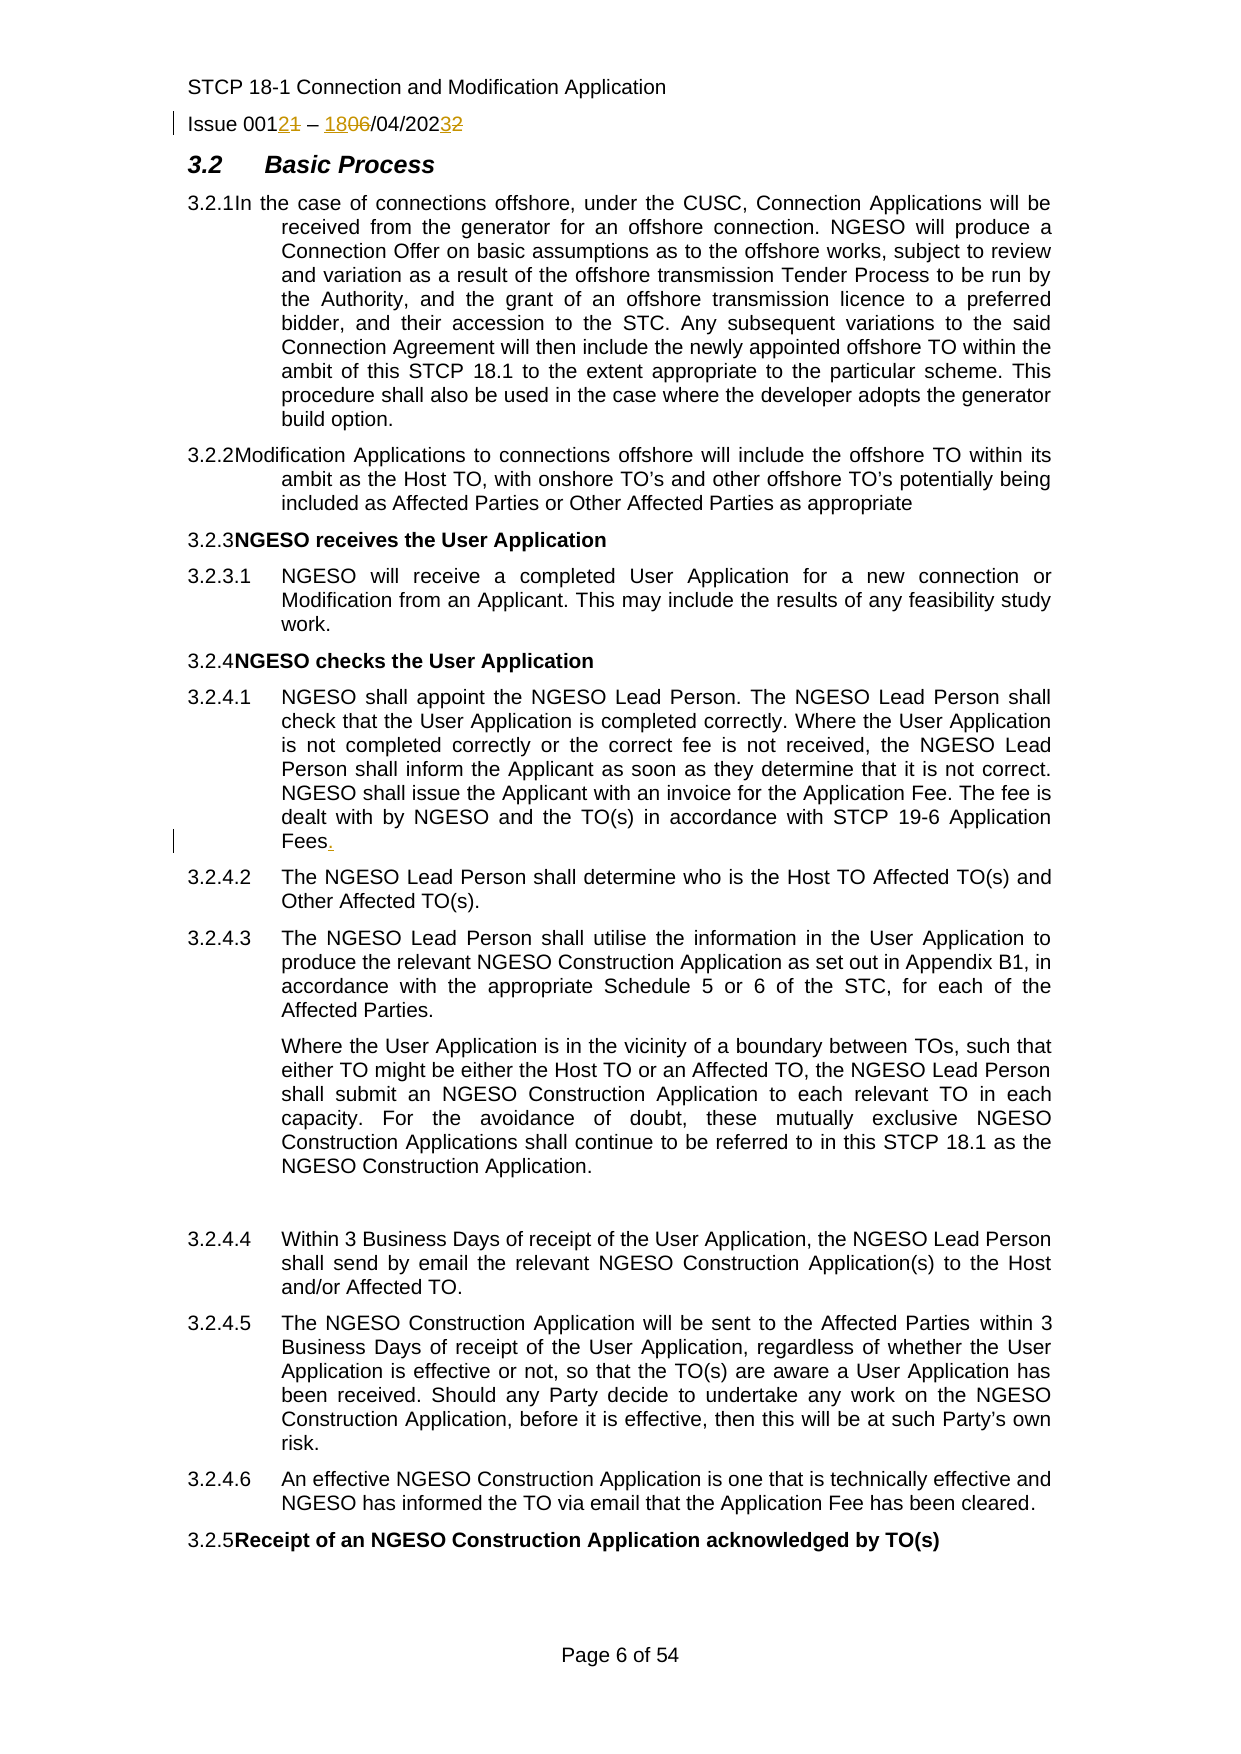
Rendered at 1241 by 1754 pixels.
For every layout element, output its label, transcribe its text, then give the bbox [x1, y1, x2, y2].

subtitle NGESO will receive a completed User Application for a new connection or Modification from an Applicant. This may include the results of any feasibility study work. [187, 564, 1053, 636]
subtitle Within 3 Business Days of receipt of the User Application, the NGESO Lead Person shall send by email the relevant NGESO Construction Application(s) to the Host and/or Affected TO. [187, 1227, 1053, 1298]
subtitle Where the User Application is in the vicinity of a boundary between TOs, such that either TO might be either the Host TO or an Affected TO, the NGESO Lead Person shall submit an NGESO Construction Application to each relevant TO in each capacity. For the avoidance of doubt, these mutually exclusive NGESO Construction Applications shall continue to be referred to in this STCP 18.1 as the NGESO Construction Application. [281, 1034, 1053, 1178]
subtitle An effective NGESO Construction Application is one that is technically effective and NGESO has informed the TO via email that the Application Fee has been cleared. [187, 1467, 1053, 1515]
subtitle The NGESO Lead Person shall determine who is the Host TO Affected TO(s) and Other Affected TO(s). [187, 865, 1053, 913]
subtitle Receipt of an NGESO Construction Application acknowledged by TO(s) [187, 1528, 1053, 1552]
subtitle The NGESO Construction Application will be sent to the Affected Parties within 3 Business Days of receipt of the User Application, regardless of whether the User Application is effective or not, so that the TO(s) are aware a User Application has been received. Should any Party decide to undertake any work on the NGESO Construction Application, before it is effective, then this will be at such Party’s own risk. [187, 1311, 1053, 1455]
subtitle NGESO checks the User Application [187, 648, 1053, 672]
subtitle Basic Process [187, 150, 1053, 179]
subtitle The NGESO Lead Person shall utilise the information in the User Application to produce the relevant NGESO Construction Application as set out in Appendix B1, in accordance with the appropriate Schedule 5 or 6 of the STC, for each of the Affected Parties. [187, 926, 1053, 1021]
subtitle In the case of connections offshore, under the CUSC, Connection Applications will be received from the generator for an offshore connection. NGESO will produce a Connection Offer on basic assumptions as to the offshore works, subject to review and variation as a result of the offshore transmission Tender Process to be run by the Authority, and the grant of an offshore transmission licence to a preferred bidder, and their accession to the STC. Any subsequent variations to the said Connection Agreement will then include the newly appointed offshore TO within the ambit of this STCP 18.1 to the extent appropriate to the particular scheme. This procedure shall also be used in the case where the developer adopts the generator build option. [187, 191, 1053, 431]
subtitle NGESO shall appoint the NGESO Lead Person. The NGESO Lead Person shall check that the User Application is completed correctly. Where the User Application is not completed correctly or the correct fee is not received, the NGESO Lead Person shall inform the Applicant as soon as they determine that it is not correct. NGESO shall issue the Applicant with an invoice for the Application Fee. The fee is dealt with by NGESO and the TO(s) in accordance with STCP 19-6 Application Fees [187, 685, 1053, 853]
subtitle Modification Applications to connections offshore will include the offshore TO within its ambit as the Host TO, with onshore TO’s and other offshore TO’s potentially being included as Affected Parties or Other Affected Parties as appropriate [187, 443, 1053, 515]
subtitle NGESO receives the User Application [187, 528, 1053, 552]
